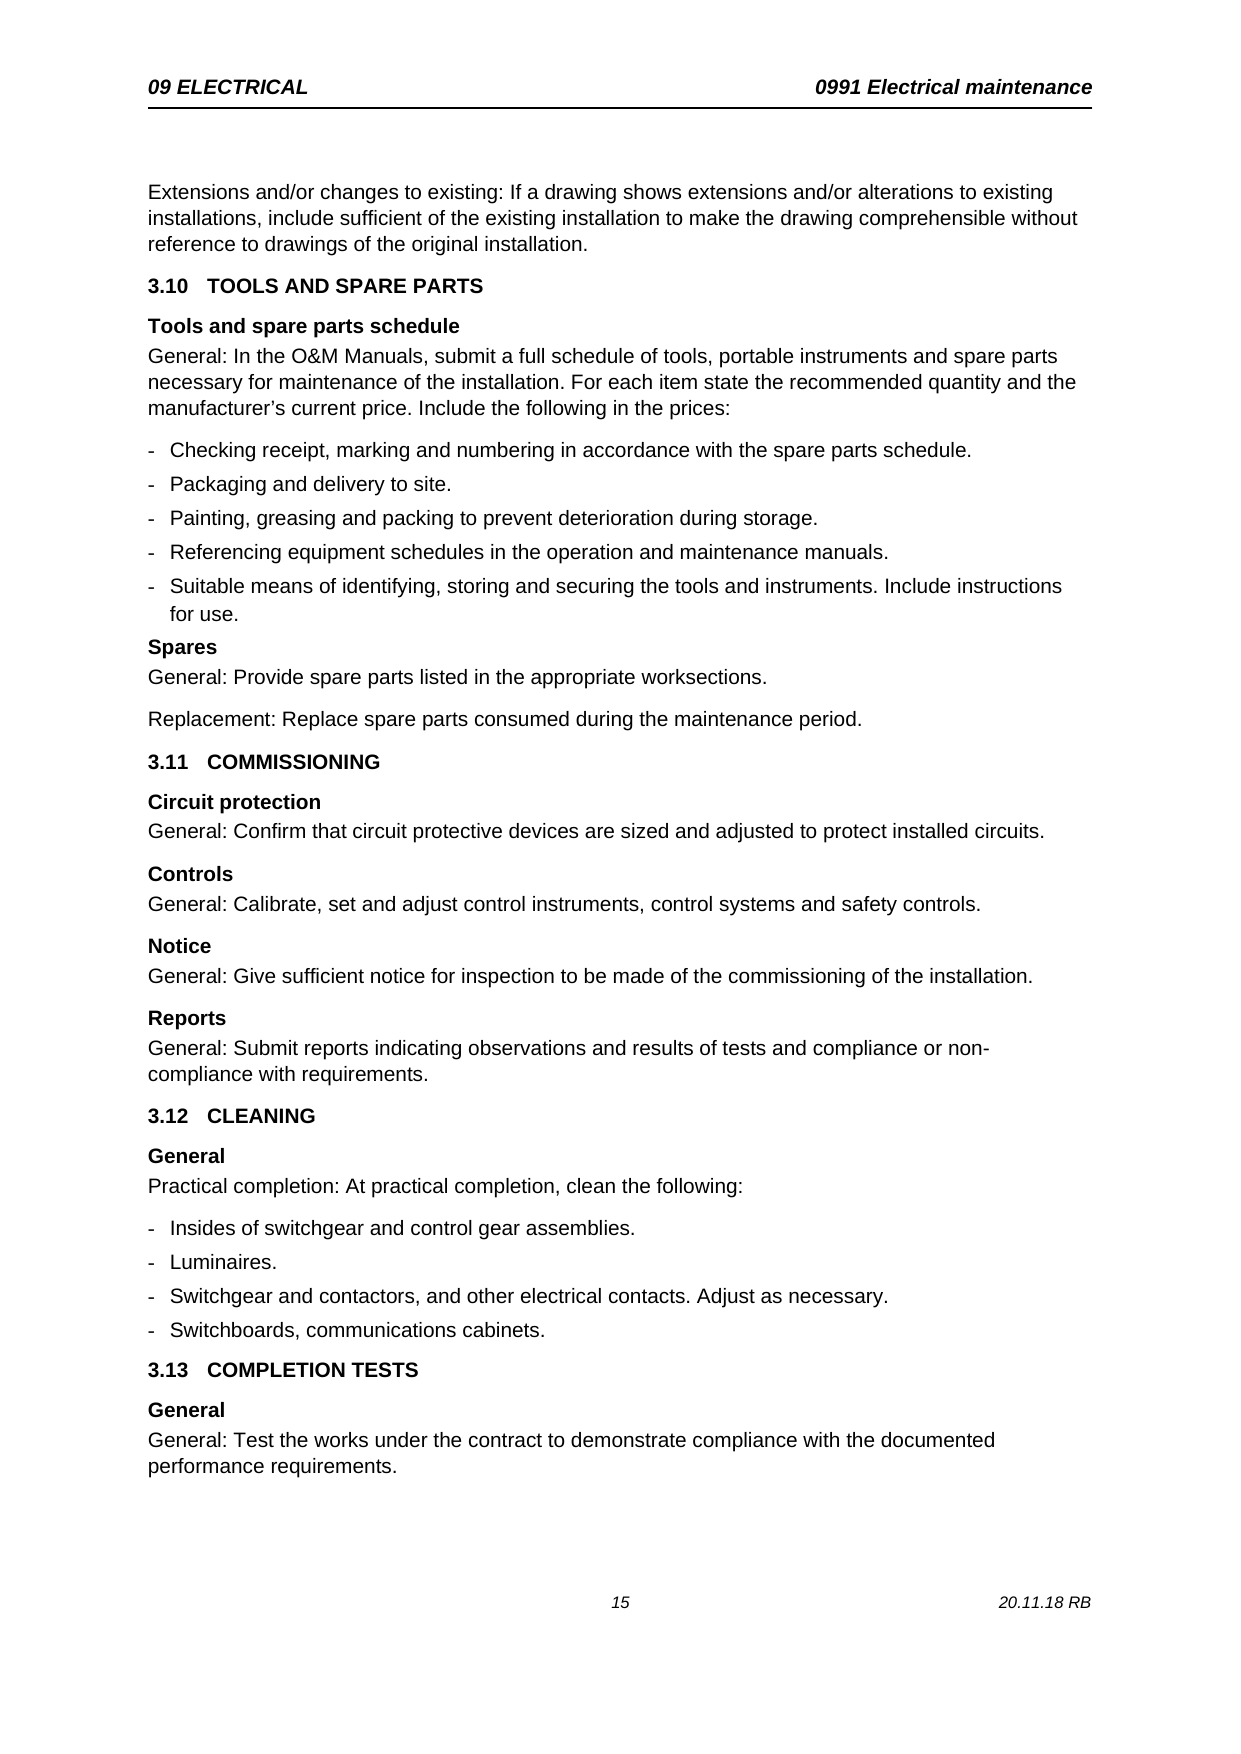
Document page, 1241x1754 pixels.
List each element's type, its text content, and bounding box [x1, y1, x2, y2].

text Painting, greasing and packing to prevent deterioration during storage. [148, 506, 1092, 530]
subtitle Cleaning [148, 1104, 1092, 1128]
subtitle Completion tests [148, 1358, 1092, 1382]
text General: Test the works under the contract to demonstrate compliance with the documented performance requirements. [148, 1428, 1092, 1477]
text Practical completion: At practical completion, clean the following: [148, 1173, 1092, 1197]
text Insides of switchgear and control gear assemblies. [148, 1216, 1092, 1240]
subtitle Controls [148, 862, 1092, 886]
subtitle General [148, 1398, 1092, 1422]
subtitle Circuit protection [148, 790, 1092, 814]
subtitle Spares [148, 635, 1092, 659]
text General: In the O&M Manuals, submit a full schedule of tools, portable instruments and spare parts necessary for maintenance of the installation. For each item state the recommended quantity and the manufacturer’s current price. Include the following in the prices: [148, 344, 1092, 419]
text General: Confirm that circuit protective devices are sized and adjusted to protect installed circuits. [148, 819, 1092, 843]
text Referencing equipment schedules in the operation and maintenance manuals. [148, 540, 1092, 564]
text Switchboards, communications cabinets. [148, 1318, 1092, 1342]
subtitle General [148, 1144, 1092, 1168]
text General: Calibrate, set and adjust control instruments, control systems and safety controls. [148, 891, 1092, 915]
text General: Submit reports indicating observations and results of tests and compliance or non-compliance with requirements. [148, 1036, 1092, 1085]
subtitle Reports [148, 1006, 1092, 1030]
subtitle Tools and spare parts [148, 274, 1092, 298]
subtitle Tools and spare parts schedule [148, 314, 1092, 338]
text Replacement: Replace spare parts consumed during the maintenance period. [148, 707, 1092, 731]
text Switchgear and contactors, and other electrical contacts. Adjust as necessary. [148, 1284, 1092, 1308]
text Extensions and/or changes to existing: If a drawing shows extensions and/or alterations to existing installations, include sufficient of the existing installation to make the drawing comprehensible without reference to drawings of the original installation. [148, 180, 1092, 256]
text Luminaires. [148, 1250, 1092, 1274]
text Packaging and delivery to site. [148, 472, 1092, 496]
text General: Provide spare parts listed in the appropriate worksections. [148, 665, 1092, 689]
text Checking receipt, marking and numbering in accordance with the spare parts schedule. [148, 438, 1092, 462]
text General: Give sufficient notice for inspection to be made of the commissioning of the installation. [148, 963, 1092, 987]
subtitle Commissioning [148, 750, 1092, 774]
subtitle Notice [148, 934, 1092, 958]
text Suitable means of identifying, storing and securing the tools and instruments. Include instructions for use. [148, 574, 1092, 625]
